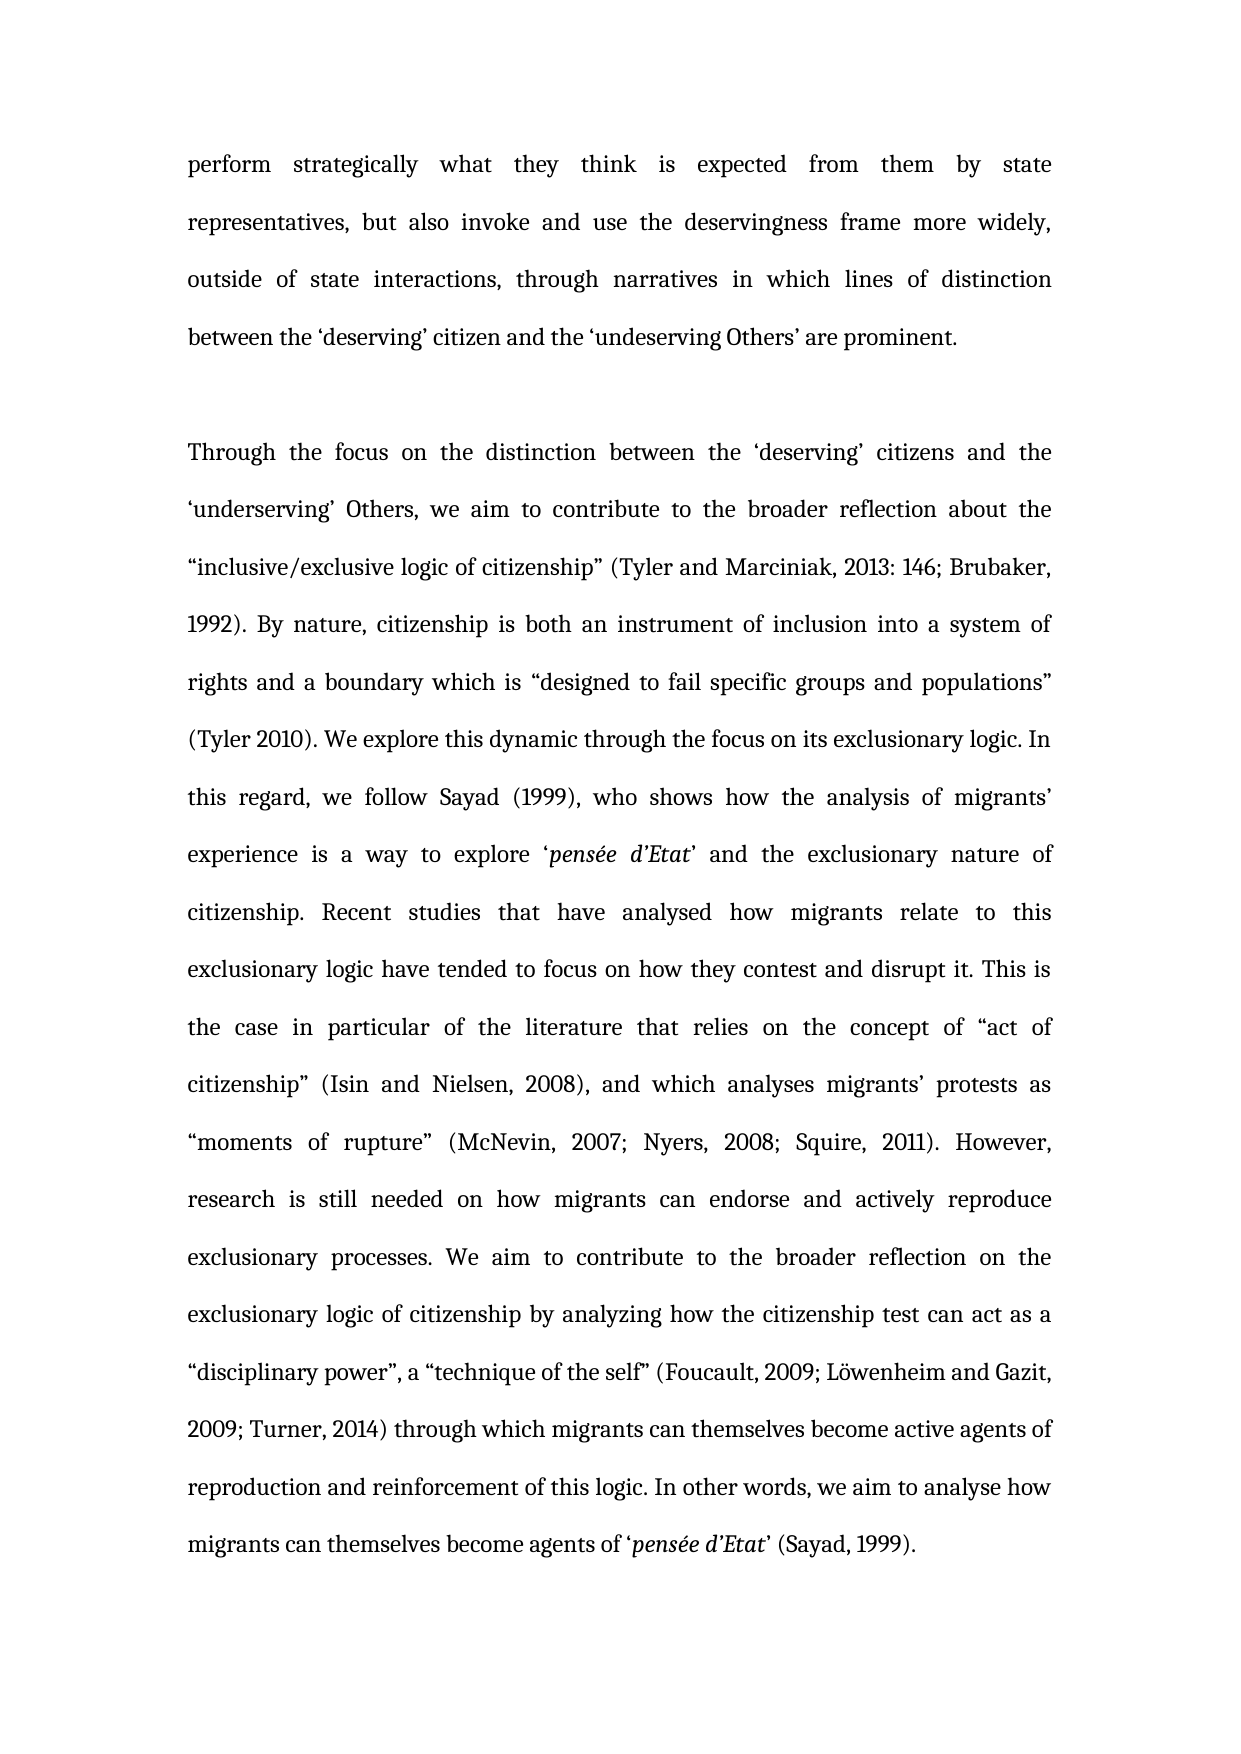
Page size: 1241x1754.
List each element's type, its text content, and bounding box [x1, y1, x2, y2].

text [187, 150, 1053, 351]
text Through the focus on the distinction between the ‘deserving’ citizens and the ‘underserving’ Others, we aim to contribute to the broader reflection about the “inclusive/exclusive logic of citizenship” (Tyler and Marciniak, 2013: 146; Brubaker, 1992). By nature, citizenship is both an instrument of inclusion into a system of rights and a boundary which is “designed to fail specific groups and populations” (Tyler 2010). We explore this dynamic through the focus on its exclusionary logic. In this regard, we follow Sayad (1999), who shows how the analysis of migrants’ experience is a way to explore ‘pensée d’Etat’ and the exclusionary nature of citizenship. Recent studies that have analysed how migrants relate to this exclusionary logic have tended to focus on how they contest and disrupt it. This is the case in particular of the literature that relies on the concept of “act of citizenship” (Isin and Nielsen, 2008), and which analyses migrants’ protests as “moments of rupture” (McNevin, 2007; Nyers, 2008; Squire, 2011). However, research is still needed on how migrants can endorse and actively reproduce exclusionary processes. We aim to contribute to the broader reflection on the exclusionary logic of citizenship by analyzing how the citizenship test can act as a “disciplinary power”, a “technique of the self” (Foucault, 2009; Löwenheim and Gazit, 2009; Turner, 2014) through which migrants can themselves become active agents of reproduction and reinforcement of this logic. In other words, we aim to analyse how migrants can themselves become agents of ‘pensée d’Etat’ (Sayad, 1999). [187, 437, 1053, 1559]
